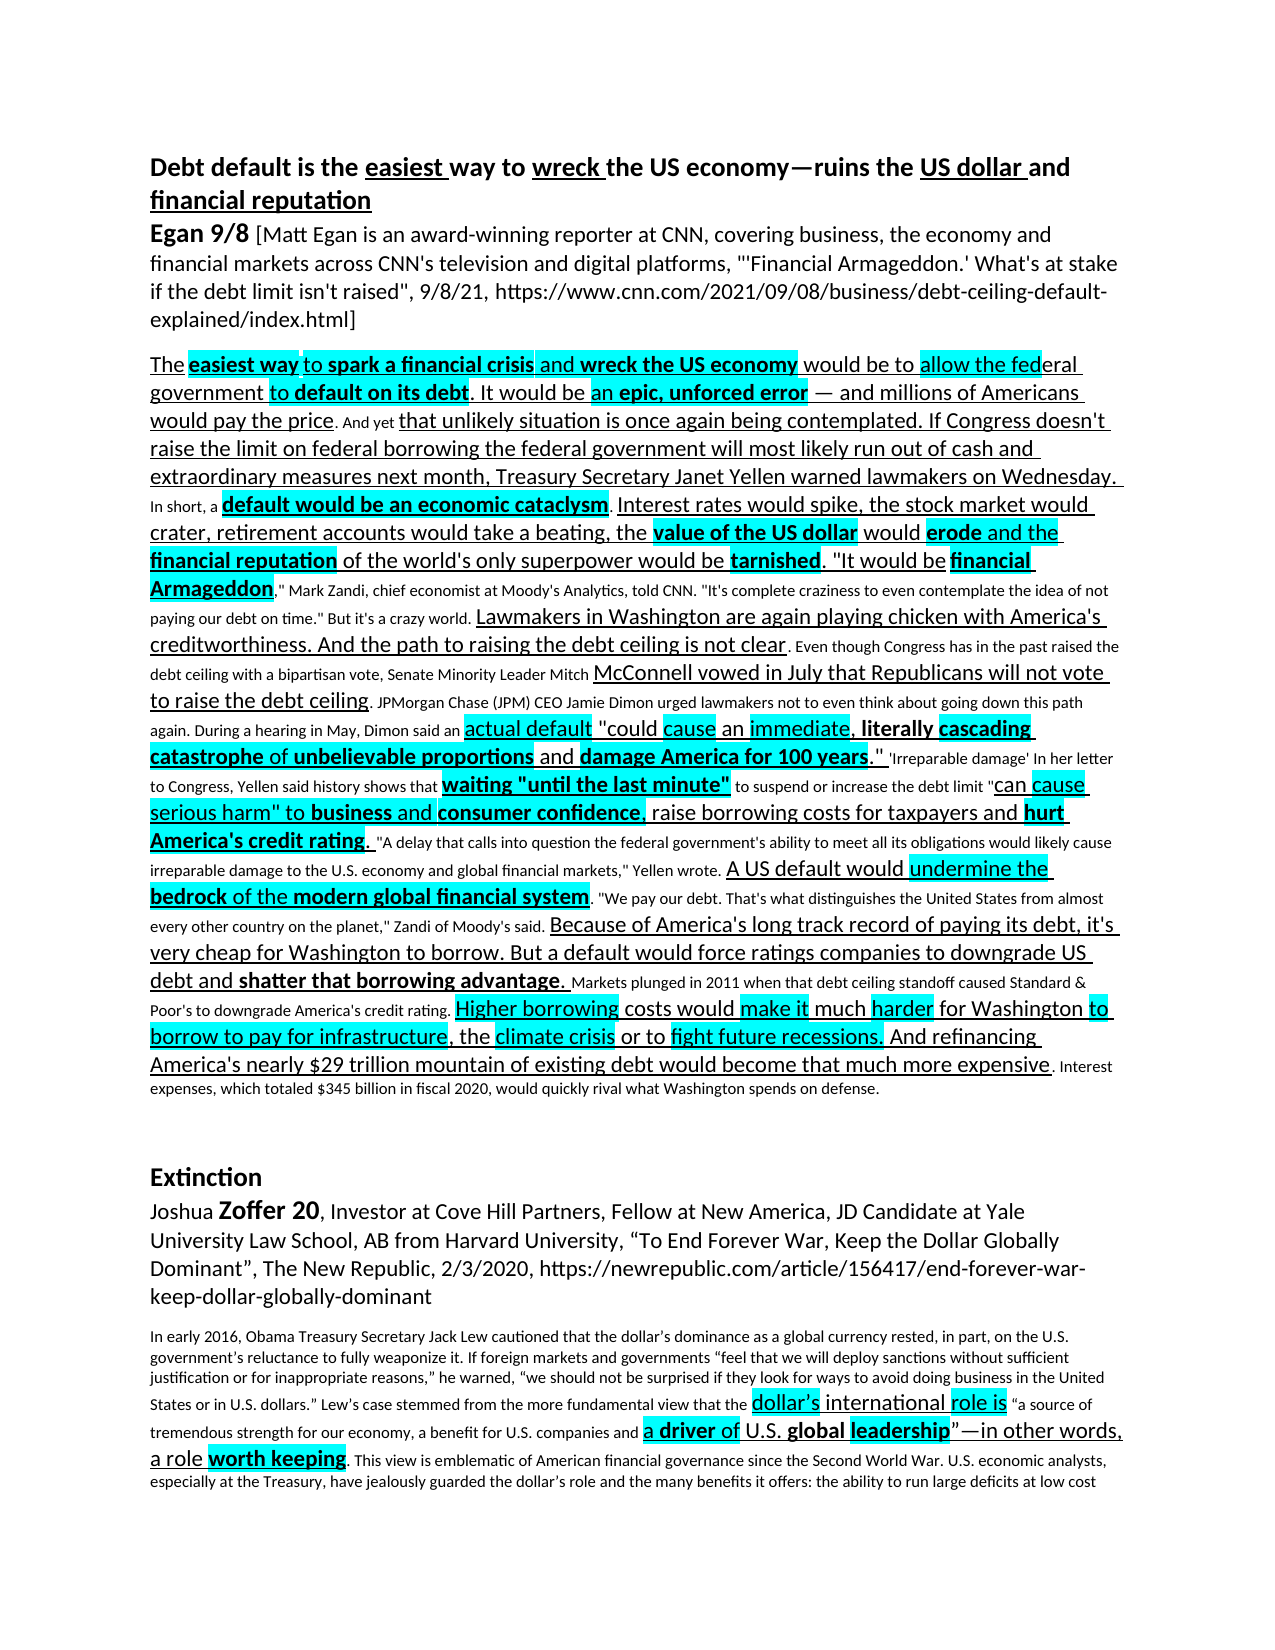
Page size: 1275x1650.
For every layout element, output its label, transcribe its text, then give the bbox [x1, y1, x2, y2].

text Joshua Zoffer 20, Investor at Cove Hill Partners, Fellow at New America, JD Candidate at Yale University Law School, AB from Harvard University, “To End Forever War, Keep the Dollar Globally Dominant”, The New Republic, 2/3/2020, https://newrepublic.com/article/156417/end-forever-war-keep-dollar-globally-dominant [150, 1193, 1125, 1310]
subtitle Extinction [150, 1160, 1125, 1193]
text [150, 1327, 1125, 1492]
text The easiest way to spark a financial crisis and wreck the US economy would be to allow the federal government to default on its debt. It would be an epic, unforced error — and millions of Americans would pay the price. And yet that unlikely situation is once again being contemplated. If Congress doesn't raise the limit on federal borrowing the federal government will most likely run out of cash and extraordinary measures next month, Treasury Secretary Janet Yellen warned lawmakers on Wednesday. In short, a default would be an economic cataclysm. Interest rates would spike, the stock market would crater, retirement accounts would take a beating, the value of the US dollar would erode and the financial reputation of the world's only superpower would be tarnished. "It would be financial Armageddon," Mark Zandi, chief economist at Moody's Analytics, told CNN. "It's complete craziness to even contemplate the idea of not paying our debt on time." But it's a crazy world. Lawmakers in Washington are again playing chicken with America's creditworthiness. And the path to raising the debt ceiling is not clear. Even though Congress has in the past raised the debt ceiling with a bipartisan vote, Senate Minority Leader Mitch McConnell vowed in July that Republicans will not vote to raise the debt ceiling. JPMorgan Chase (JPM) CEO Jamie Dimon urged lawmakers not to even think about going down this path again. During a hearing in May, Dimon said an actual default "could cause an immediate, literally cascading catastrophe of unbelievable proportions and damage America for 100 years." 'Irreparable damage' In her letter to Congress, Yellen said history shows that waiting "until the last minute" to suspend or increase the debt limit "can cause serious harm" to business and consumer confidence, raise borrowing costs for taxpayers and hurt America's credit rating. "A delay that calls into question the federal government's ability to meet all its obligations would likely cause irreparable damage to the U.S. economy and global financial markets," Yellen wrote. A US default would undermine the bedrock of the modern global financial system. "We pay our debt. That's what distinguishes the United States from almost every other country on the planet," Zandi of Moody's said. Because of America's long track record of paying its debt, it's very cheap for Washington to borrow. But a default would force ratings companies to downgrade US debt and shatter that borrowing advantage. Markets plunged in 2011 when that debt ceiling standoff caused Standard & Poor's to downgrade America's credit rating. Higher borrowing costs would make it much harder for Washington to borrow to pay for infrastructure, the climate crisis or to fight future recessions. And refinancing America's nearly $29 trillion mountain of existing debt would become that much more expensive. Interest expenses, which totaled $345 billion in fiscal 2020, would quickly rival what Washington spends on defense. [150, 350, 1125, 1099]
text Egan 9/8 [Matt Egan is an award-winning reporter at CNN, covering business, the economy and financial markets across CNN's television and digital platforms, "'Financial Armageddon.' What's at stake if the debt limit isn't raised", 9/8/21, https://www.cnn.com/2021/09/08/business/debt-ceiling-default-explained/index.html] [150, 216, 1125, 333]
subtitle Debt default is the easiest way to wreck the US economy—ruins the US dollar and financial reputation [150, 150, 1125, 216]
